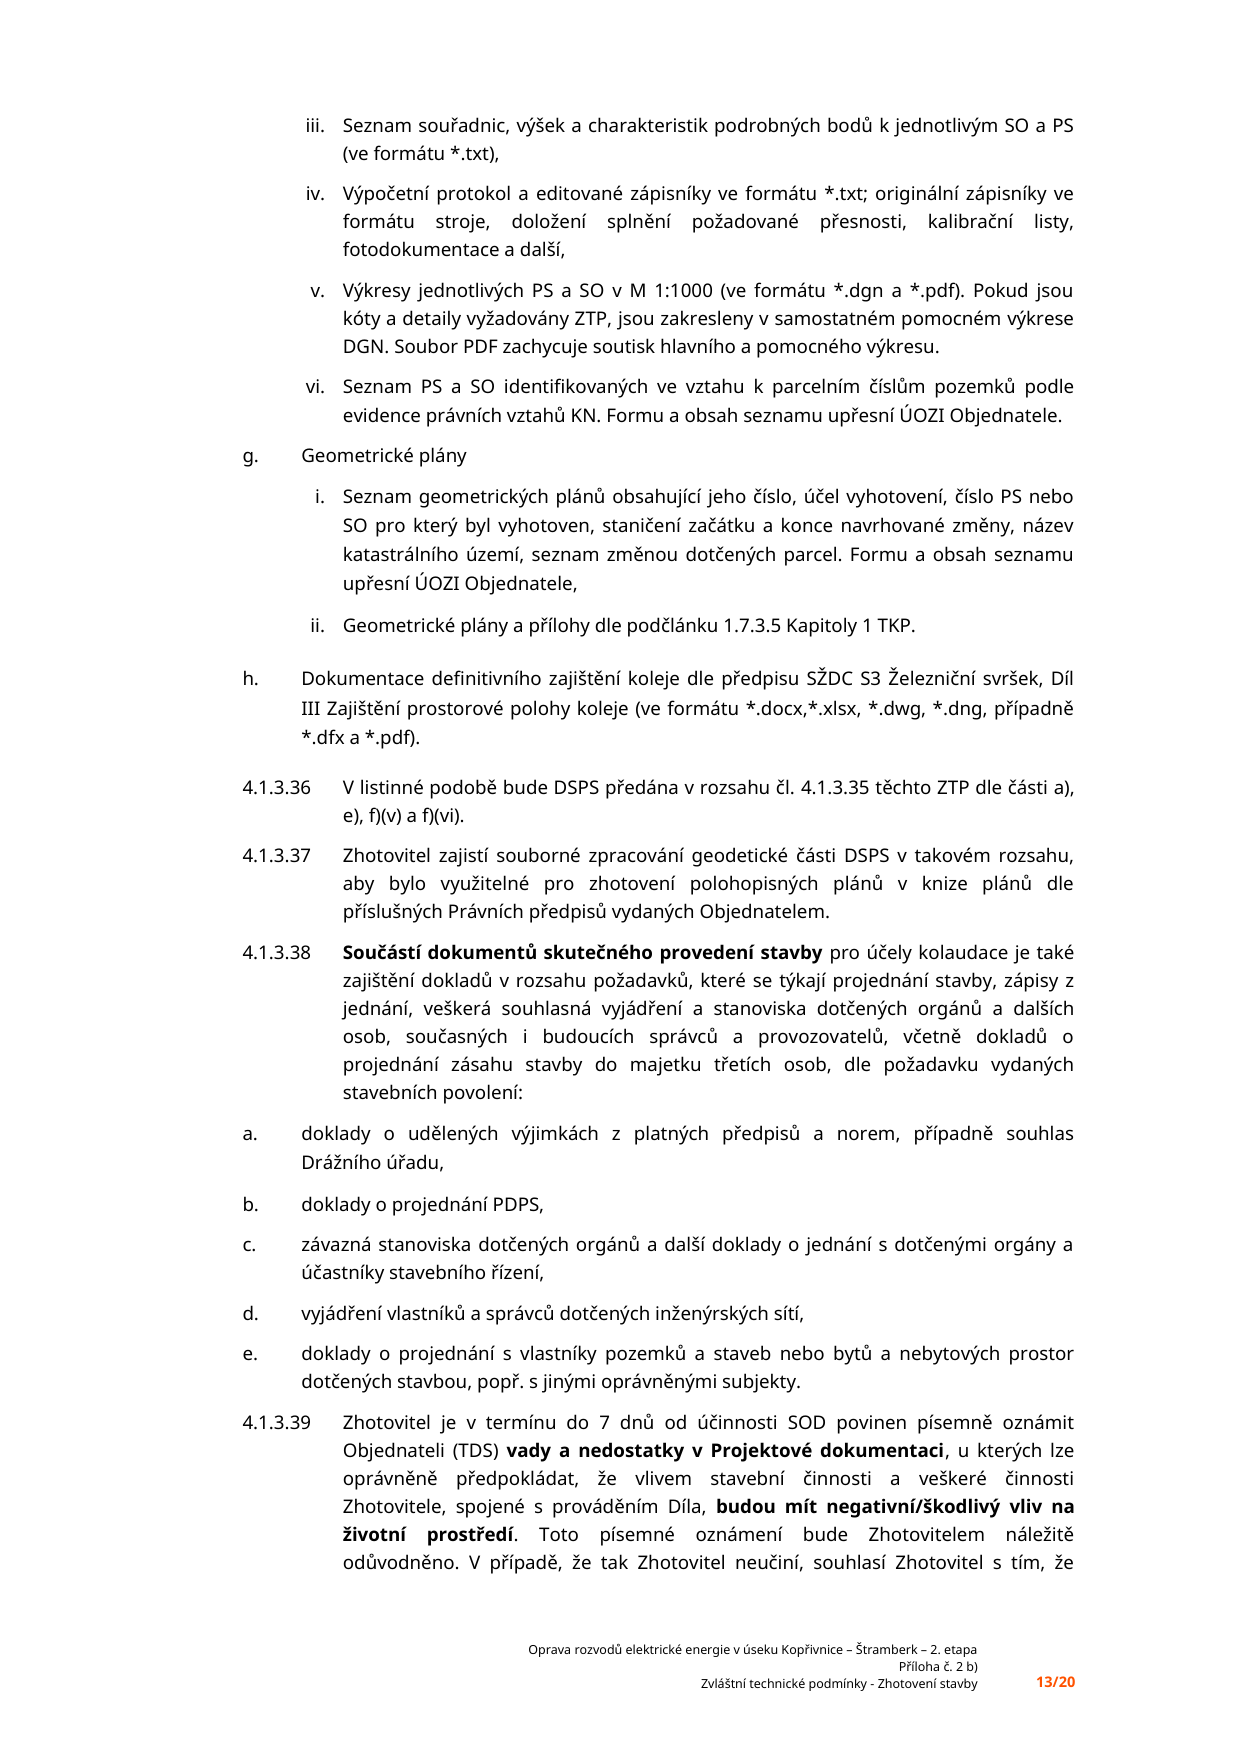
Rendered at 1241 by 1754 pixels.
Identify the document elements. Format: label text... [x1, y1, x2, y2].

list Seznam souřadnic, výšek a charakteristik podrobných bodů k jednotlivým SO a PS (ve formátu *.txt), [325, 112, 1075, 166]
list doklady o udělených výjimkách z platných předpisů a norem, případně souhlas Drážního úřadu, [242, 1120, 1075, 1175]
list vyjádření vlastníků a správců dotčených inženýrských sítí, [242, 1300, 1075, 1326]
list Seznam geometrických plánů obsahující jeho číslo, účel vyhotovení, číslo PS nebo SO pro který byl vyhotoven, staničení začátku a konce navrhované změny, název katastrálního území, seznam změnou dotčených parcel. Formu a obsah seznamu upřesní ÚOZI Objednatele, [325, 483, 1075, 596]
text Součástí dokumentů skutečného provedení stavby pro účely kolaudace je také zajištění dokladů v rozsahu požadavků, které se týkají projednání stavby, zápisy z jednání, veškerá souhlasná vyjádření a stanoviska dotčených orgánů a dalších osob, současných i budoucích správců a provozovatelů, včetně dokladů o projednání zásahu stavby do majetku třetích osob, dle požadavku vydaných stavebních povolení: [242, 939, 1075, 1105]
list Dokumentace definitivního zajištění koleje dle předpisu SŽDC S3 Železniční svršek, Díl III Zajištění prostorové polohy koleje (ve formátu *.docx,*.xlsx, *.dwg, *.dng, případně *.dfx a *.pdf). [242, 666, 1075, 749]
list Geometrické plány a přílohy dle podčlánku 1.7.3.5 Kapitoly 1 TKP. [325, 612, 1075, 638]
text V listinné podobě bude DSPS předána v rozsahu čl. 4.1.3.35 těchto ZTP dle části a), e), f)(v) a f)(vi). [242, 774, 1075, 828]
list Geometrické plány [242, 442, 1075, 468]
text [242, 1409, 1075, 1575]
text Zhotovitel zajistí souborné zpracování geodetické části DSPS v takovém rozsahu, aby bylo využitelné pro zhotovení polohopisných plánů v knize plánů dle příslušných Právních předpisů vydaných Objednatelem. [242, 843, 1075, 924]
list závazná stanoviska dotčených orgánů a další doklady o jednání s dotčenými orgány a účastníky stavebního řízení, [242, 1231, 1075, 1285]
list Výkresy jednotlivých PS a SO v M 1:1000 (ve formátu *.dgn a *.pdf). Pokud jsou kóty a detaily vyžadovány ZTP, jsou zakresleny v samostatném pomocném výkrese DGN. Soubor PDF zachycuje soutisk hlavního a pomocného výkresu. [325, 277, 1075, 359]
list Výpočetní protokol a editované zápisníky ve formátu *.txt; originální zápisníky ve formátu stroje, doložení splnění požadované přesnosti, kalibrační listy, fotodokumentace a další, [325, 181, 1075, 262]
list Seznam PS a SO identifikovaných ve vztahu k parcelním číslům pozemků podle evidence právních vztahů KN. Formu a obsah seznamu upřesní ÚOZI Objednatele. [325, 374, 1075, 427]
list doklady o projednání s vlastníky pozemků a staveb nebo bytů a nebytových prostor dotčených stavbou, popř. s jinými oprávněnými subjekty. [242, 1341, 1075, 1394]
list doklady o projednání PDPS, [242, 1191, 1075, 1216]
